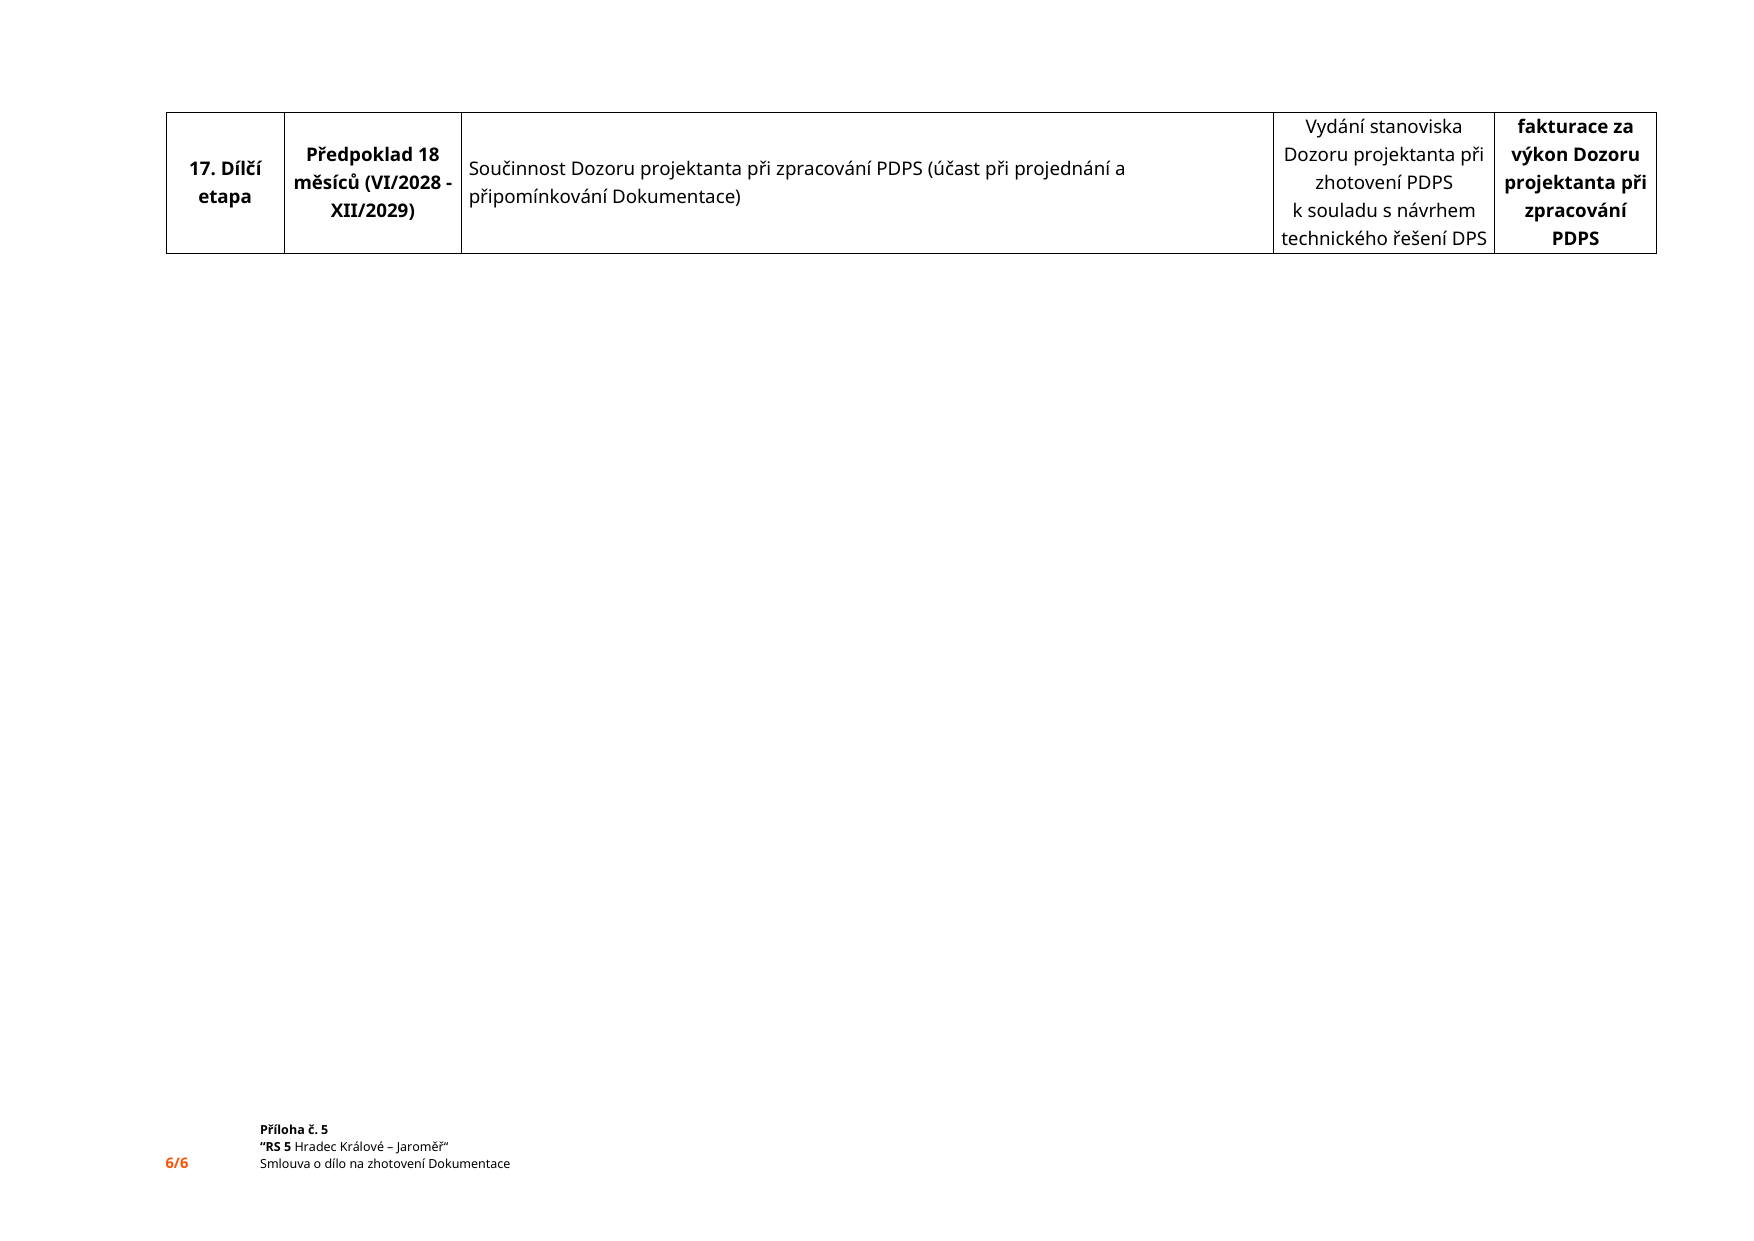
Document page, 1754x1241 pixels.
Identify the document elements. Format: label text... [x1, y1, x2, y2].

table_header Součinnost Dozoru projektanta při zpracování PDPS (účast při projednání a připomínkování Dokumentace) [462, 113, 1273, 253]
table_header Předpoklad 18 měsíců (VI/2028 - XII/2029) [285, 113, 461, 253]
table_header fakturace za výkon Dozoru projektanta při zpracování PDPS [1495, 113, 1656, 253]
table_header 17. Dílčí etapa [167, 113, 284, 253]
table_header Vydání stanoviska Dozoru projektanta při zhotovení PDPS k souladu s návrhem technického řešení DPS [1274, 113, 1494, 253]
